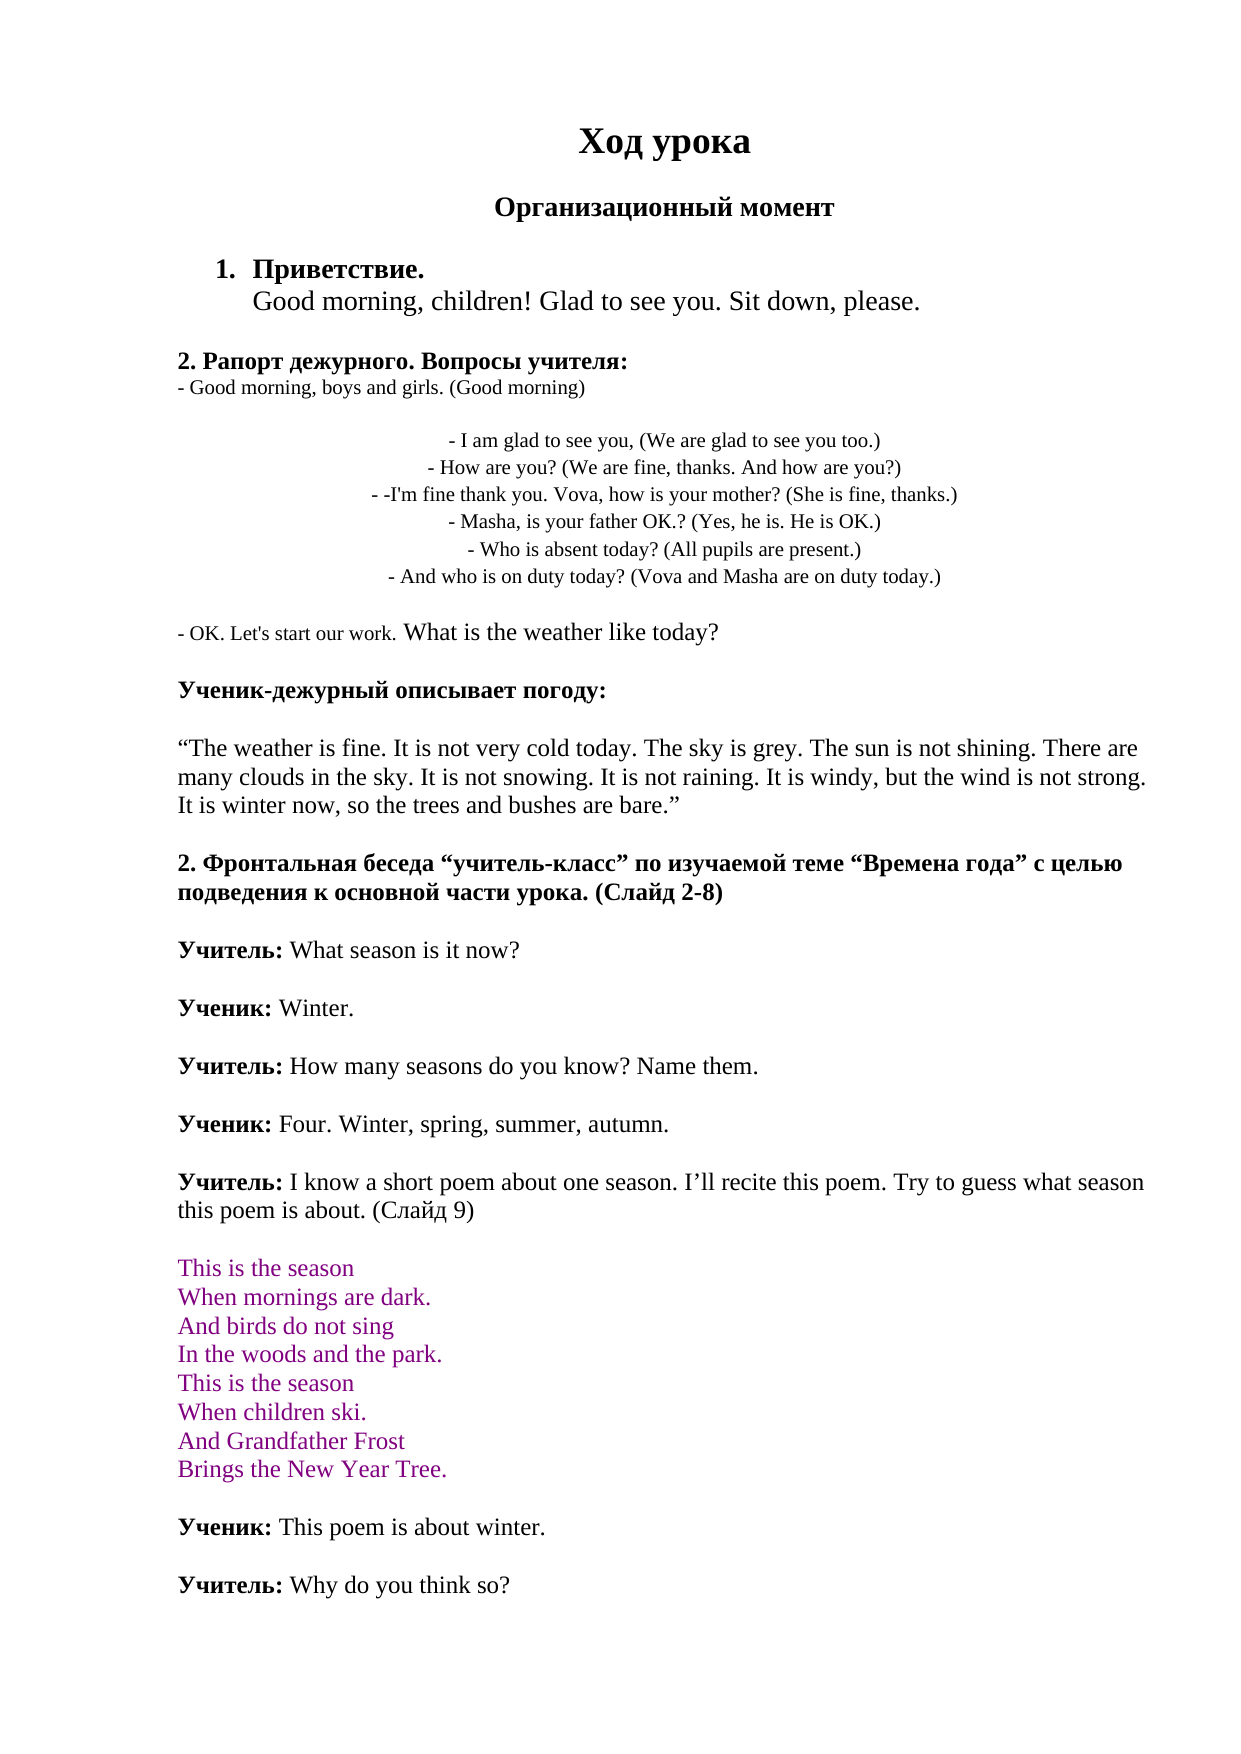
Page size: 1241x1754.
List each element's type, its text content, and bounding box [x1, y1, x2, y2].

text Учитель: Why do you think so? [177, 1570, 1152, 1599]
text - How are you? (We are fine, thanks. And how are you?) [177, 455, 1152, 479]
text - And who is on duty today? (Vova and Masha are on duty today.) [177, 564, 1152, 588]
list Приветствие. [215, 252, 1152, 284]
text “The weather is fine. It is not very cold today. The sky is grey. The sun is not shining. There are many clouds in the sky. It is not snowing. It is not raining. It is windy, but the wind is not strong. It is winter now, so the trees and bushes are bare.” [177, 733, 1152, 819]
text - Masha, is your father ОК.? (Yes, he is. He is OK.) [177, 509, 1152, 533]
text 2. Рапорт дежурного. Вопросы учителя: - Good morning, boys and girls. (Good morning) [177, 346, 1152, 399]
text 2. Фронтальная беседа “учитель-класс” по изучаемой теме “Времена года” с целью подведения к основной части урока. (Слайд 2-8) [177, 848, 1152, 906]
text Учитель: What season is it now? [177, 935, 1152, 964]
text Учитель: I know a short poem about one season. I’ll recite this poem. Try to guess what season this poem is about. (Слайд 9) [177, 1167, 1152, 1224]
list Good morning, children! Glad to see you. Sit down, please. [252, 284, 1152, 317]
text Учитель: How many seasons do you know? Name them. [177, 1051, 1152, 1079]
text - -I'm fine thank you. Vova, how is your mother? (She is fine, thanks.) [177, 482, 1152, 506]
text Ход урока [177, 118, 1152, 161]
text - OK. Let's start our work. What is the weather like today? [177, 617, 1152, 646]
text - Who is absent today? (All pupils are present.) [177, 537, 1152, 561]
text This is the season When mornings are dark. And birds do not sing In the woods and the park. This is the season When children ski. And Grandfather Frost Brings the New Year Tree. [177, 1253, 1152, 1483]
text Ученик-дежурный описывает погоду: [177, 675, 1152, 704]
text Организационный момент [177, 190, 1152, 223]
text - I am glad to see you, (We are glad to see you too.) [177, 428, 1152, 452]
text Ученик: Four. Winter, spring, summer, autumn. [177, 1109, 1152, 1137]
text Ученик: This poem is about winter. [177, 1512, 1152, 1541]
text Ученик: Winter. [177, 993, 1152, 1022]
